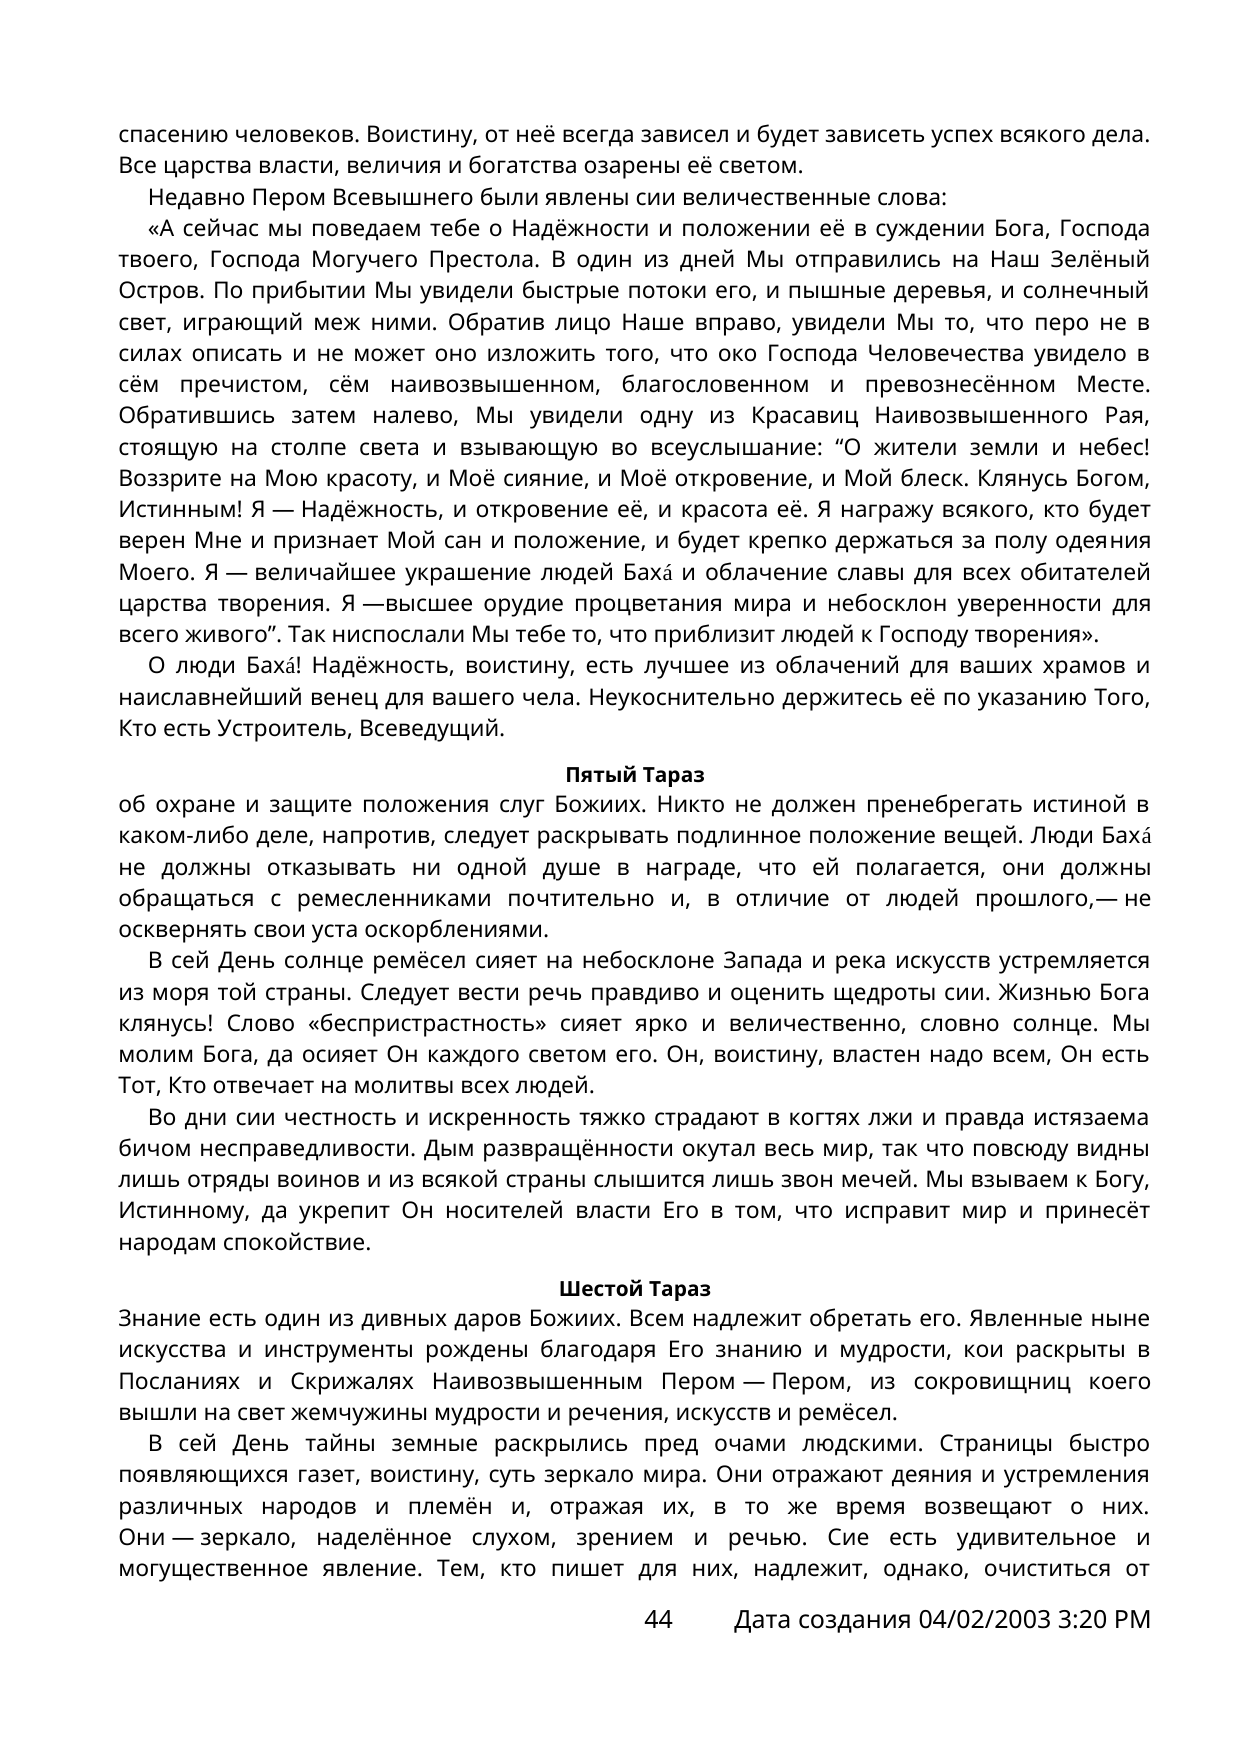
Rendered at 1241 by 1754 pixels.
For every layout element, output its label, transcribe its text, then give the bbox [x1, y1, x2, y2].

text «А сейчас мы поведаем тебе о Надёжности и положении её в суждении Бога, Господа твоего, Господа Могучего Престола. В один из дней Мы отправились на Наш Зелёный Остров. По прибытии Мы увидели быстрые потоки его, и пышные деревья, и солнечный свет, играющий меж ними. Обратив лицо Наше вправо, увидели Мы то, что перо не в силах описать и не может оно изложить того, что око Господа Человечества увидело в сём пречистом, сём наивозвышенном, благословенном и превознесённом Месте. Обратившись затем налево, Мы увидели одну из Красавиц Наивозвышенного Рая, стоящую на столпе света и взывающую во всеуслышание: “О жители земли и небес! Воззрите на Мою красоту, и Моё сияние, и Моё откровение, и Мой блеск. Клянусь Богом, Истинным! Я — Надёжность, и откровение её, и красота её. Я награжу всякого, кто будет верен Мне и признает Мой сан и положение, и будет крепко держаться за полу одеяния Моего. Я — величайшее украшение людей Бахá и облачение славы для всех обитателей царства творения. Я —высшее орудие процветания мира и небосклон уверенности для всего живого”. Так ниспослали Мы тебе то, что приблизит людей к Господу творения». [118, 212, 1152, 649]
text Знание есть один из дивных даров Божиих. Всем надлежит обретать его. Явленные ныне искусства и инструменты рождены благодаря Его знанию и мудрости, кои раскрыты в Посланиях и Скрижалях Наивозвышенным Пером — Пером, из сокровищниц коего вышли на свет жемчужины мудрости и речения, искусств и ремёсел. [118, 1302, 1152, 1427]
subtitle Пятый Тараз [118, 760, 1152, 788]
text об охране и защите положения слуг Божиих. Никто не должен пренебрегать истиной в каком-либо деле, напротив, следует раскрывать подлинное положение вещей. Люди Бахá не должны отказывать ни одной душе в награде, что ей полагается, они должны обращаться с ремесленниками почтительно и, в отличие от людей прошлого,— не осквернять свои уста оскорблениями. [118, 788, 1152, 944]
text Недавно Пером Всевышнего были явлены сии величественные слова: [118, 181, 1152, 212]
subtitle Шестой Тараз [118, 1274, 1152, 1302]
text О люди Бахá! Надёжность, воистину, есть лучшее из облачений для ваших храмов и наиславнейший венец для вашего чела. Неукоснительно держитесь её по указанию Того, Кто есть Устроитель, Всеведущий. [118, 649, 1152, 743]
text В сей День солнце ремёсел сияет на небосклоне Запада и река искусств устремляется из моря той страны. Следует вести речь правдиво и оценить щедроты сии. Жизнью Бога клянусь! Слово «беспристрастность» сияет ярко и величественно, словно солнце. Мы молим Бога, да осияет Он каждого светом его. Он, воистину, властен надо всем, Он есть Тот, Кто отвечает на молитвы всех людей. [118, 944, 1152, 1101]
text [118, 118, 1152, 181]
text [118, 1427, 1152, 1583]
text Во дни сии честность и искренность тяжко страдают в когтях лжи и правда истязаема бичом несправедливости. Дым развращённости окутал весь мир, так что повсюду видны лишь отряды воинов и из всякой страны слышится лишь звон мечей. Мы взываем к Богу, Истинному, да укрепит Он носителей власти Его в том, что исправит мир и принесёт народам спокойствие. [118, 1101, 1152, 1257]
